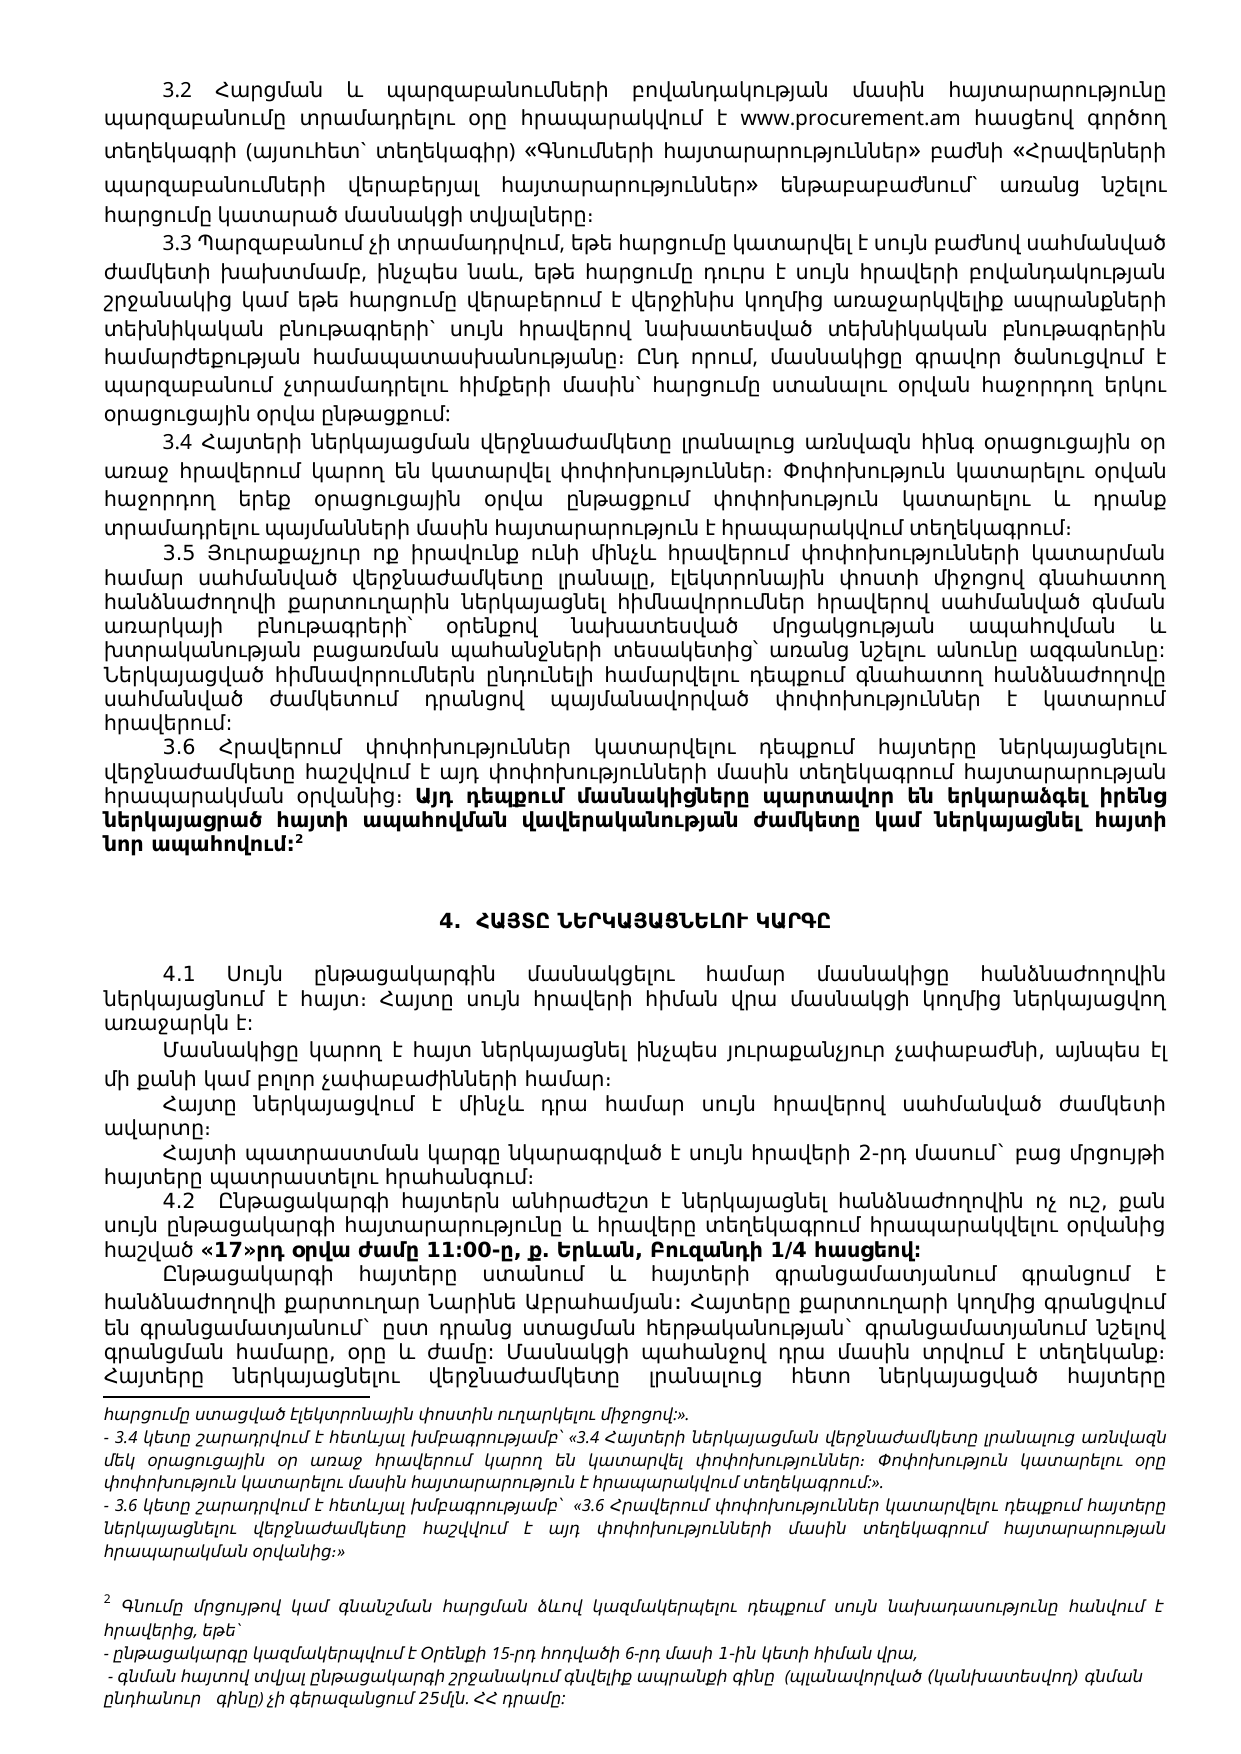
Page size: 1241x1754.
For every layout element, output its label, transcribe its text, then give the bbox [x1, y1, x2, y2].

text 4.1 Սույն ընթացակարգին մասնակցելու համար մասնակիցը հանձնաժողովին ներկայացնում է հայտ։ Հայտը սույն հրավերի հիման վրա մասնակցի կողմից ներկայացվող առաջարկն է: [103, 962, 1167, 1035]
text 3.2 Հարցման և պարզաբանումների բովանդակության մասին հայտարարությունը պարզաբանումը տրամադրելու օրը հրապարակվում է www.procurement.am հասցեով գործող տեղեկագրի (այսուհետ` տեղեկագիր) «Գնումների հայտարարություններ» բաժնի «Հրավերների պարզաբանումների վերաբերյալ հայտարարություններ» ենթաբաբաժնում` առանց նշելու հարցումը կատարած մասնակցի տվյալները։ [103, 75, 1167, 228]
text 3.3 Պարզաբանում չի տրամադրվում, եթե հարցումը կատարվել է սույն բաժնով սահմանված ժամկետի խախտմամբ, ինչպես նաև, եթե հարցումը դուրս է սույն հրավերի բովանդակության շրջանակից կամ եթե հարցումը վերաբերում է վերջինիս կողմից առաջարկվելիք ապրանքների տեխնիկական բնութագրերի` սույն հրավերով նախատեսված տեխնիկական բնութագրերին համարժեքության համապատասխանությանը։ Ընդ որում, մասնակիցը գրավոր ծանուցվում է պարզաբանում չտրամադրելու հիմքերի մասին` հարցումը ստանալու օրվան հաջորդող երկու օրացուցային օրվա ընթացքում: [103, 228, 1167, 427]
text 3.5 Յուրաքաչյուր ոք իրավունք ունի մինչև հրավերում փոփոխությունների կատարման համար սահմանված վերջնաժամկետը լրանալը, էլեկտրոնային փոստի միջոցով գնահատող հանձնաժողովի քարտուղարին ներկայացնել հիմնավորումներ հրավերով սահմանված գնման առարկայի բնութագրերի՝ օրենքով նախատեսված մրցակցության ապահովման և խտրականության բացառման պահանջների տեսակետից՝ առանց նշելու անունը ազգանունը: Ներկայացված հիմնավորումներն ընդունելի համարվելու դեպքում գնահատող հանձնաժողովը սահմանված ժամկետում դրանցով պայմանավորված փոփոխություններ է կատարում հրավերում: [103, 541, 1167, 735]
text 4. ՀԱՅՏԸ ՆԵՐԿԱՅԱՑՆԵԼՈՒ ԿԱՐԳԸ [103, 909, 1167, 934]
text Մասնակիցը կարող է հայտ ներկայացնել ինչպես յուրաքանչյուր չափաբաժնի, այնպես էլ մի քանի կամ բոլոր չափաբաժինների համար։ [103, 1035, 1167, 1092]
text 3.6 Հրավերում փոփոխություններ կատարվելու դեպքում հայտերը ներկայացնելու վերջնաժամկետը հաշվվում է այդ փոփոխությունների մասին տեղեկագրում հայտարարության հրապարակման օրվանից։ Այդ դեպքում մասնակիցները պարտավոր են երկարաձգել իրենց ներկայացրած հայտի ապահովման վավերականության ժամկետը կամ ներկայացնել հայտի նոր ապահովում: [103, 735, 1167, 857]
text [103, 1262, 1167, 1388]
text Հայտի պատրաստման կարգը նկարագրված է սույն հրավերի 2-րդ մասում` բաց մրցույթի հայտերը պատրաստելու հրահանգում։ [103, 1141, 1167, 1189]
text 4.2 Ընթացակարգի հայտերն անհրաժեշտ է ներկայացնել հանձնաժողովին ոչ ուշ, քան սույն ընթացակարգի հայտարարությունը և հրավերը տեղեկագրում հրապարակվելու օրվանից հաշված «17»րդ օրվա ժամը 11։00-ը, ք․ Երևան, Բուզանդի 1/4 հասցեով։ [103, 1189, 1167, 1262]
text 3.4 Հայտերի ներկայացման վերջնաժամկետը լրանալուց առնվազն հինգ օրացուցային օր առաջ հրավերում կարող են կատարվել փոփոխություններ։ Փոփոխություն կատարելու օրվան հաջորդող երեք օրացուցային օրվա ընթացքում փոփոխություն կատարելու և դրանք տրամադրելու պայմանների մասին հայտարարություն է հրապարակվում տեղեկագրում։ [103, 427, 1167, 541]
text Հայտը ներկայացվում է մինչև դրա համար սույն հրավերով սահմանված ժամկետի ավարտը։ [103, 1092, 1167, 1141]
